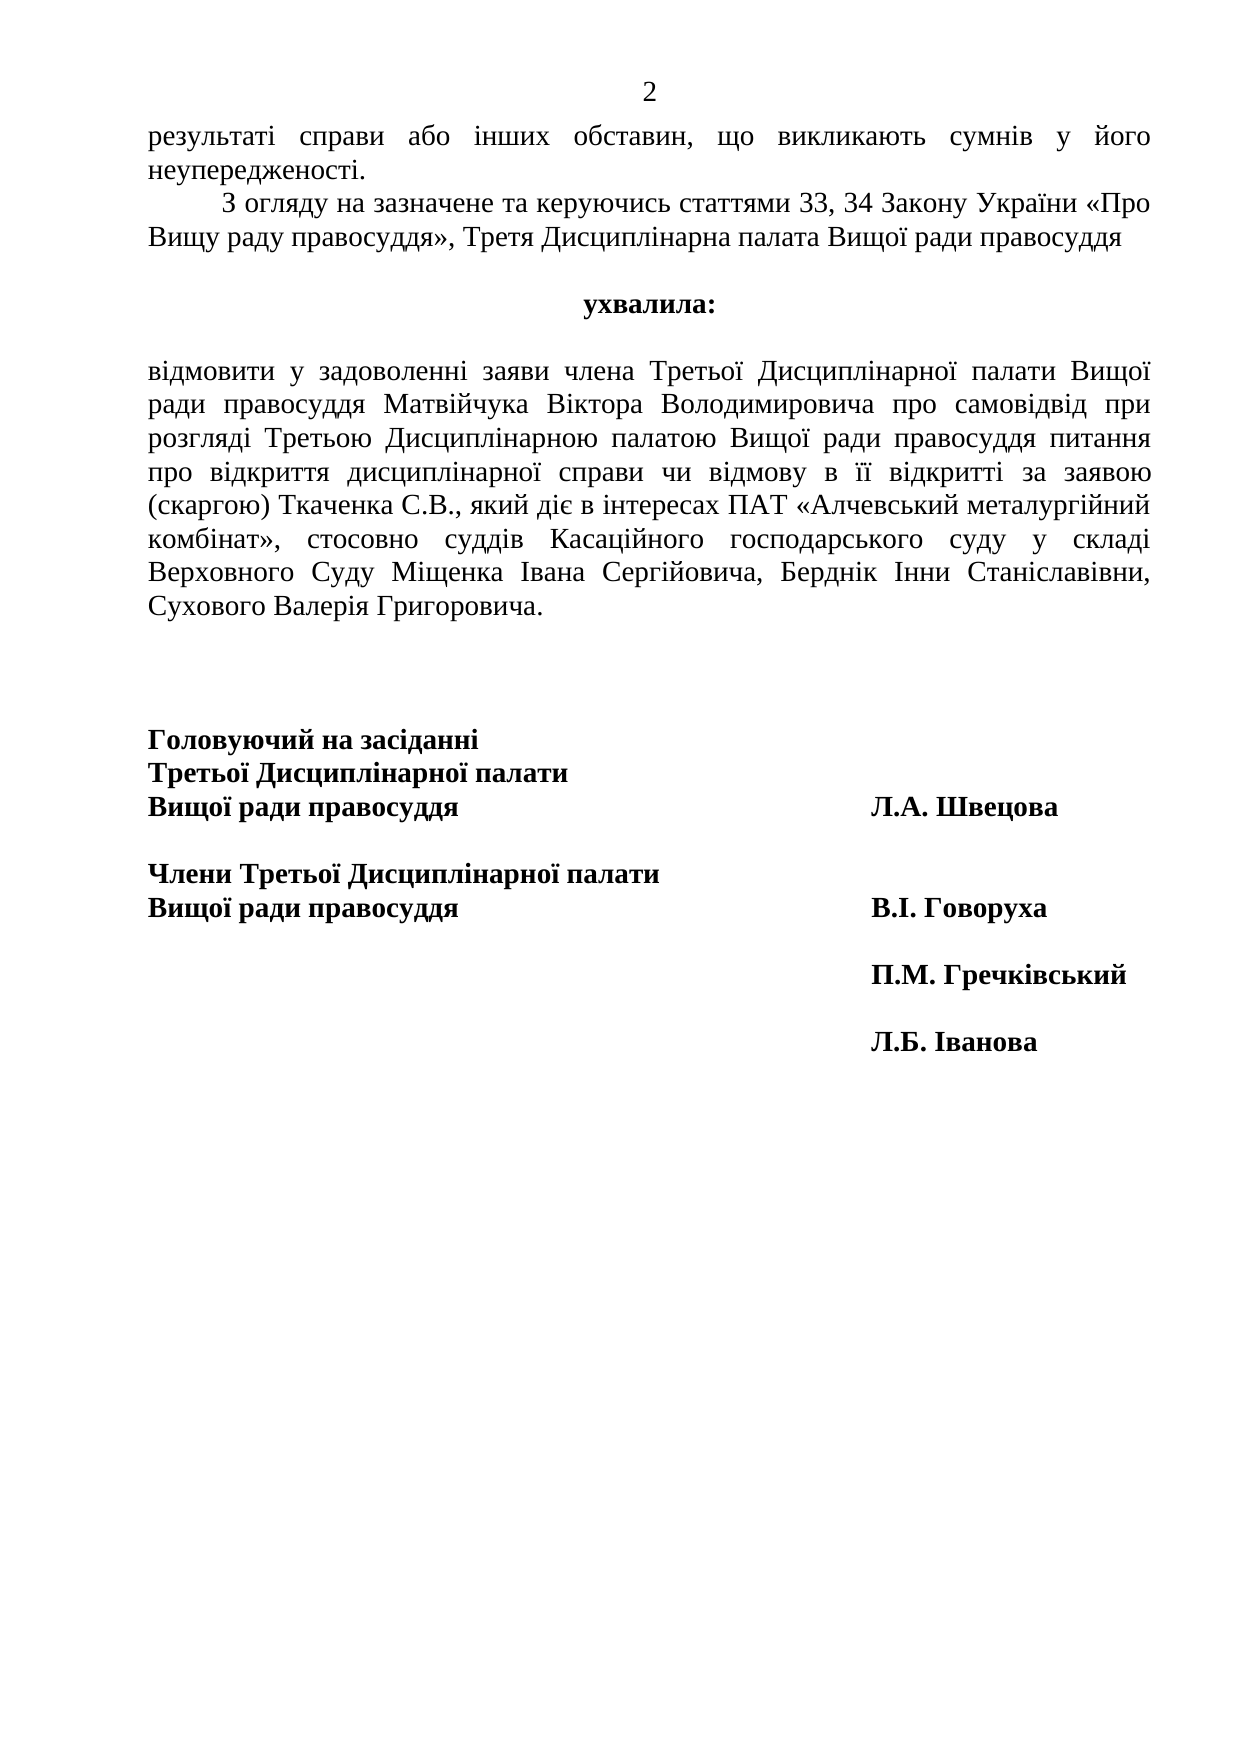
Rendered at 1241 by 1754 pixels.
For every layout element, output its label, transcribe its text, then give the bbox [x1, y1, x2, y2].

text Третьої Дисциплінарної палати [148, 756, 1152, 789]
list Вищої ради правосуддя В.І. Говоруха [148, 890, 1152, 923]
text Головуючий на засіданні [148, 722, 1152, 756]
list П.М. Гречківський [871, 957, 1152, 990]
list відмовити у задоволенні заяви члена Третьої Дисциплінарної палати Вищої ради правосуддя Матвійчука Віктора Володимировича про самовідвід при розгляді Третьою Дисциплінарною палатою Вищої ради правосуддя питання про відкриття дисциплінарної справи чи відмову в її відкритті за заявою (скаргою) Ткаченка С.В., який діє в інтересах ПАТ «Алчевський металургійний комбінат», стосовно суддів Касаційного господарського суду у складі Верховного Суду Міщенка Івана Сергійовича, Берднік Інни Станіславівни, Сухового Валерія Григоровича. [148, 353, 1152, 621]
list Члени Третьої Дисциплінарної палати [148, 856, 1152, 890]
text З огляду на зазначене та керуючись статтями 33, 34 Закону України «Про Вищу раду правосуддя», Третя Дисциплінарна палата Вищої ради правосуддя [148, 185, 1152, 252]
text ухвалила: [148, 286, 1152, 319]
list Л.Б. Іванова [871, 1024, 1152, 1057]
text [148, 118, 1152, 185]
text Вищої ради правосуддя Л.А. Швецова [148, 789, 1152, 823]
